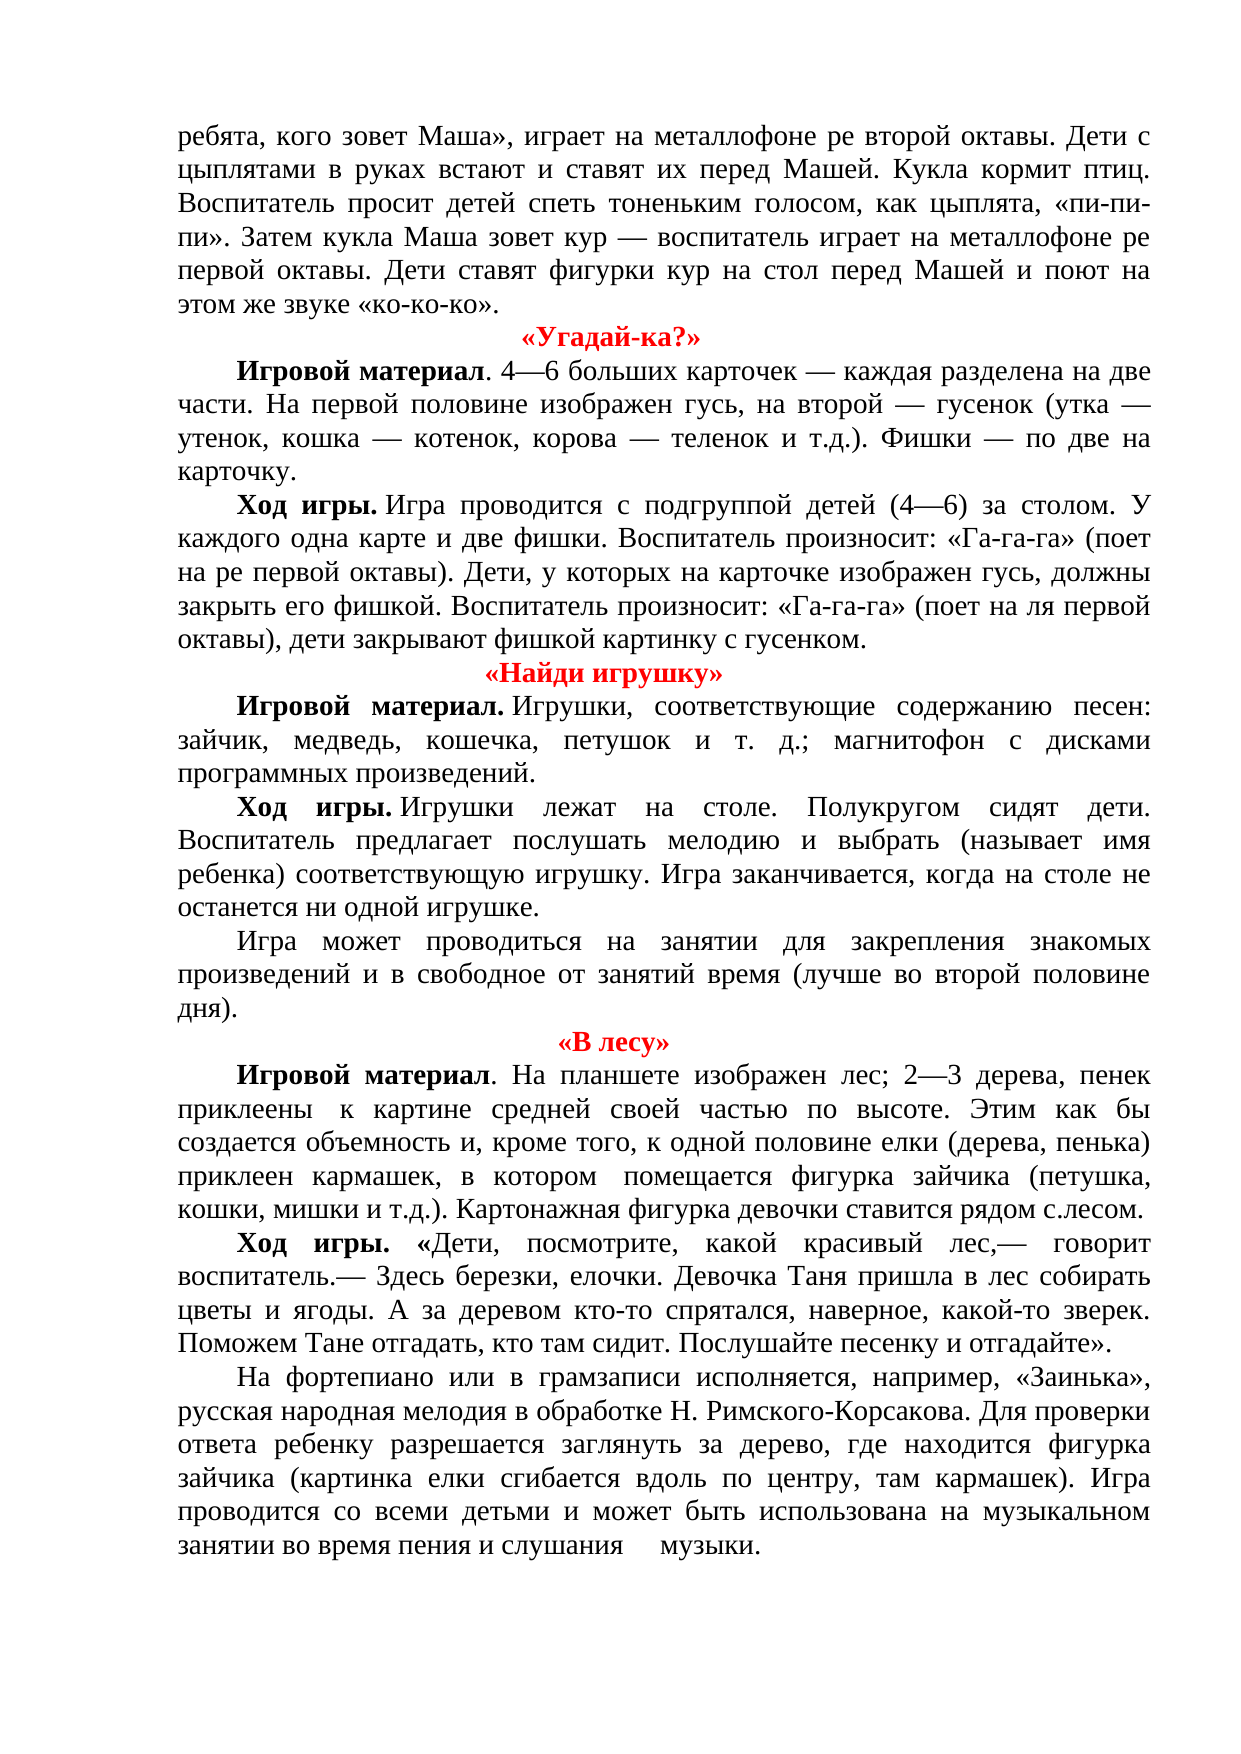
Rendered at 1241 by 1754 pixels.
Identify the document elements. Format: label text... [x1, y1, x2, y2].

text Игровой материал. 4—6 больших карточек — каждая разделена на две части. На первой половине изображен гусь, на второй — гусенок (утка — утенок, кошка — котенок, корова — теленок и т.д.). Фишки — по две на карточку. [177, 353, 1152, 487]
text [177, 118, 1152, 319]
text Ход игры. «Дети, посмотрите, какой красивый лес,— говорит воспитатель.— Здесь березки, елочки. Девочка Таня пришла в лес собирать цветы и ягоды. А за деревом кто-то спрятался, наверное, какой-то зверек. Поможем Тане отгадать, кто там сидит. Послушайте песенку и отгадайте». [177, 1225, 1152, 1359]
text Ход игры. Игра проводится с подгруппой детей (4—6) за столом. У каждого одна карте и две фишки. Воспитатель произносит: «Га-га-га» (поет на ре первой октавы). Дети, у которых на карточке изображен гусь, должны закрыть его фишкой. Воспитатель произносит: «Га-га-га» (поет на ля первой октавы), дети закрывают фишкой картинку с гусенком. [177, 487, 1152, 655]
text Игра может проводиться на занятии для закрепления знакомых произведений и в свободное от занятий время (лучше во второй половине дня). [177, 923, 1152, 1024]
text Игровой материал. На планшете изображен лес; 2—3 дерева, пенек приклеены к картине средней своей частью по высоте. Этим как бы создается объемность и, кроме того, к одной половине елки (дерева, пенька) приклеен кармашек, в котором помещается фигурка зайчика (петушка, кошки, мишки и т.д.). Картонажная фигурка девочки ставится рядом с.лесом. [177, 1057, 1152, 1225]
text «Угадай-ка?» [177, 319, 1152, 353]
text Ход игры. Игрушки лежат на столе. Полукругом сидят дети. Воспитатель предлагает послушать мелодию и выбрать (называет имя ребенка) соответствующую игрушку. Игра заканчивается, когда на столе не останется ни одной игрушке. [177, 789, 1152, 923]
text «Найди игрушку» [177, 655, 1152, 688]
text «В лесу» [177, 1024, 1152, 1057]
text На фортепиано или в грамзаписи исполняется, например, «Заинька», русская народная мелодия в обработке Н. Римского-Корсакова. Для проверки ответа ребенку разрешается заглянуть за дерево, где находится фигурка зайчика (картинка елки сгибается вдоль по центру, там кармашек). Игра проводится со всеми детьми и может быть использована на музыкальном занятии во время пения и слушания музыки. [177, 1359, 1152, 1560]
text Игровой материал. Игрушки, соответствующие содержанию песен: зайчик, медведь, кошечка, петушок и т. д.; магнитофон с дисками программных произведений. [177, 688, 1152, 789]
